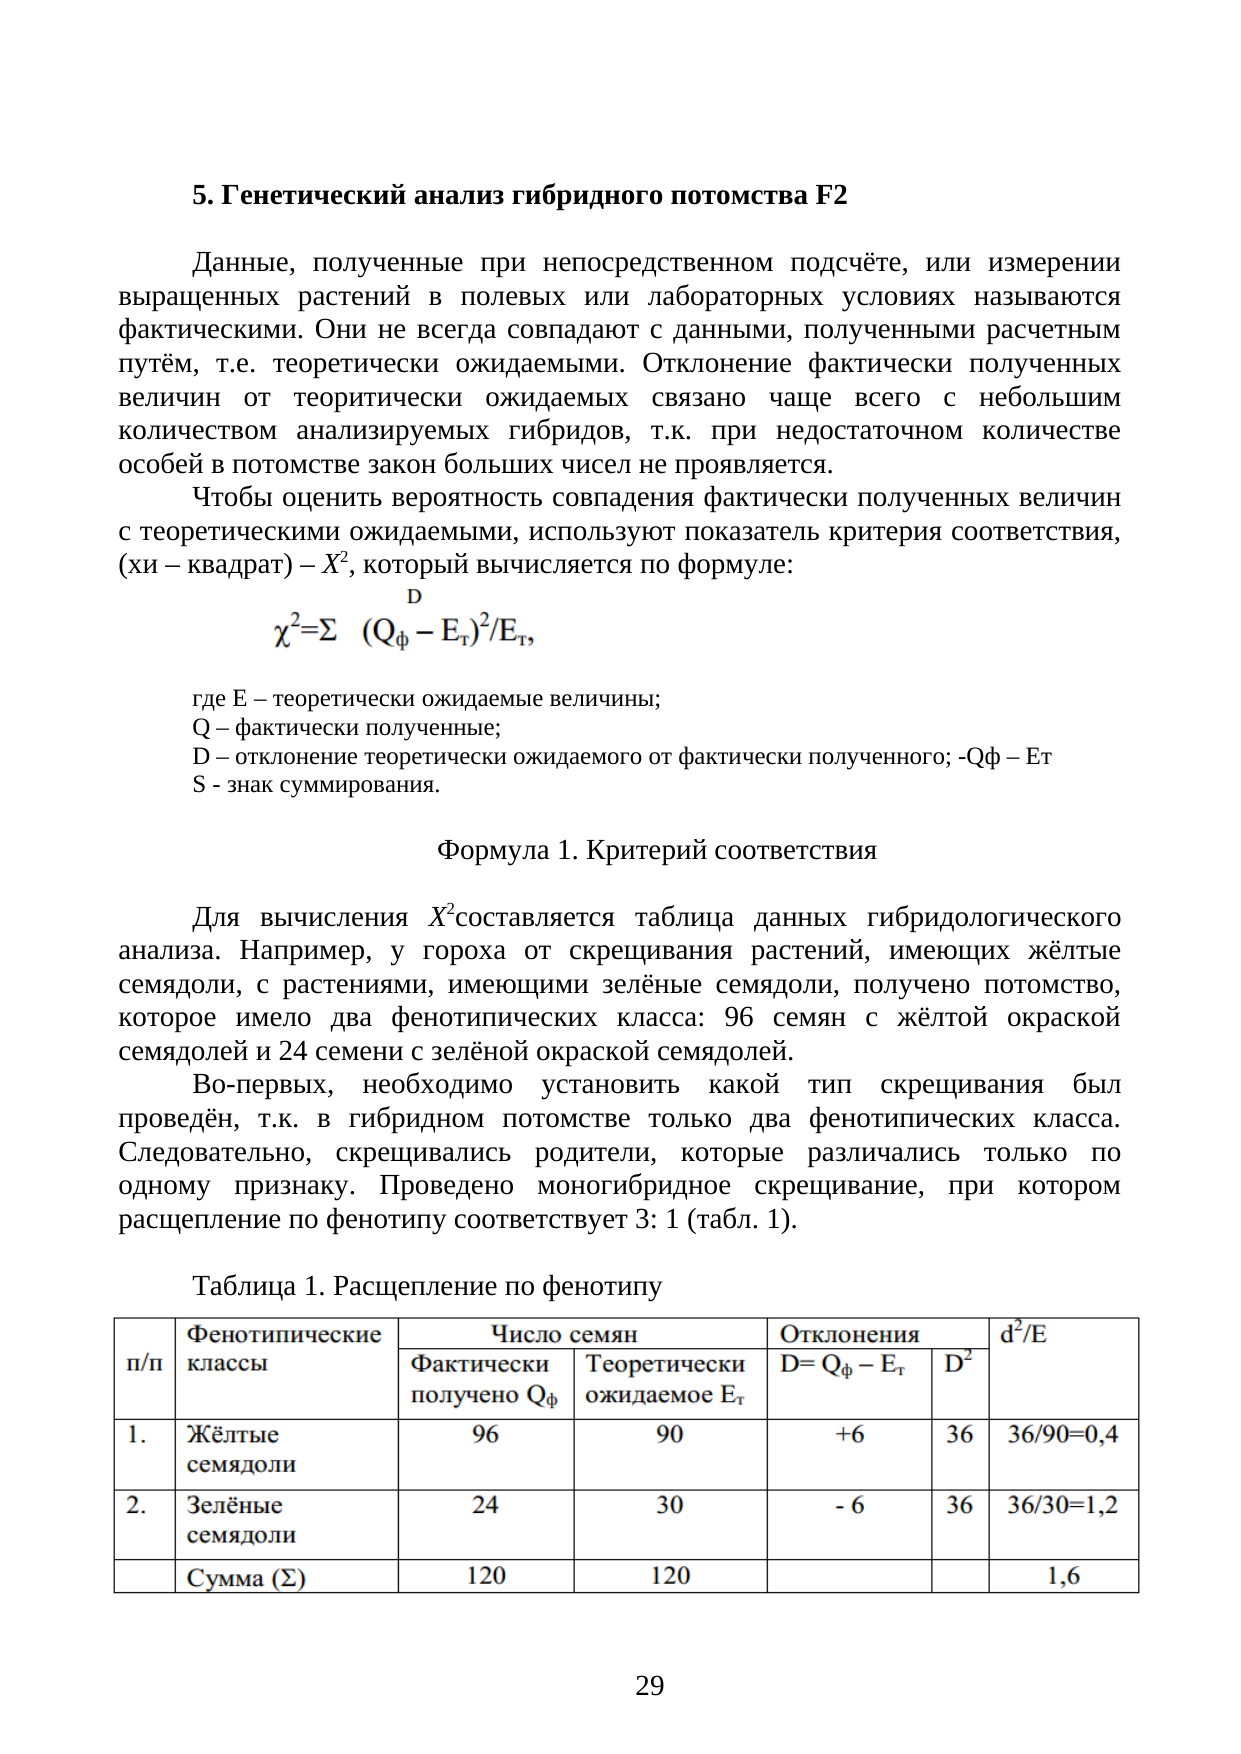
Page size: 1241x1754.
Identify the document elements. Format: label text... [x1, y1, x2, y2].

text Для вычисления Х2составляется таблица данных гибридологического анализа. Например, у гороха от скрещивания растений, имеющих жёлтые семядоли, с растениями, имеющими зелёные семядоли, получено потомство, которое имело два фенотипических класса: 96 семян с жёлтой окраской семядолей и 24 семени с зелёной окраской семядолей. [118, 899, 1122, 1067]
picture [110, 1313, 1142, 1598]
text Формула 1. Критерий соответствия [118, 832, 1122, 865]
text S - знак суммирования. [118, 769, 1122, 798]
text D – отклонение теоретически ожидаемого от фактически полученного; -Qф – Eт [118, 741, 1122, 769]
text Во-первых, необходимо установить какой тип скрещивания был проведён, т.к. в гибридном потомстве только два фенотипических класса. Следовательно, скрещивались родители, которые различались только по одному признаку. Проведено моногибридное скрещивание, при котором расщепление по фенотипу соответствует 3: 1 (табл. 1). [118, 1067, 1122, 1234]
text где Е – теоретически ожидаемые величины; [118, 683, 1122, 712]
text Таблица 1. Расщепление по фенотипу [118, 1268, 1122, 1301]
text Данные, полученные при непосредственном подсчёте, или измерении выращенных растений в полевых или лабораторных условиях называются фактическими. Они не всегда совпадают с данными, полученными расчетным путём, т.е. теоретически ожидаемыми. Отклонение фактически полученных величин от теоритически ожидаемых связано чаще всего с небольшим количеством анализируемых гибридов, т.к. при недостаточном количестве особей в потомстве закон больших чисел не проявляется. [118, 244, 1122, 479]
text Q – фактически полученные; [118, 712, 1122, 741]
text Чтобы оценить вероятность совпадения фактически полученных величин с теоретическими ожидаемыми, используют показатель критерия соответствия, (хи – квадрат) – Х2, который вычисляется по формуле: [118, 479, 1122, 580]
subtitle 5. Генетический анализ гибридного потомства F2 [118, 177, 1122, 211]
picture [191, 579, 572, 684]
